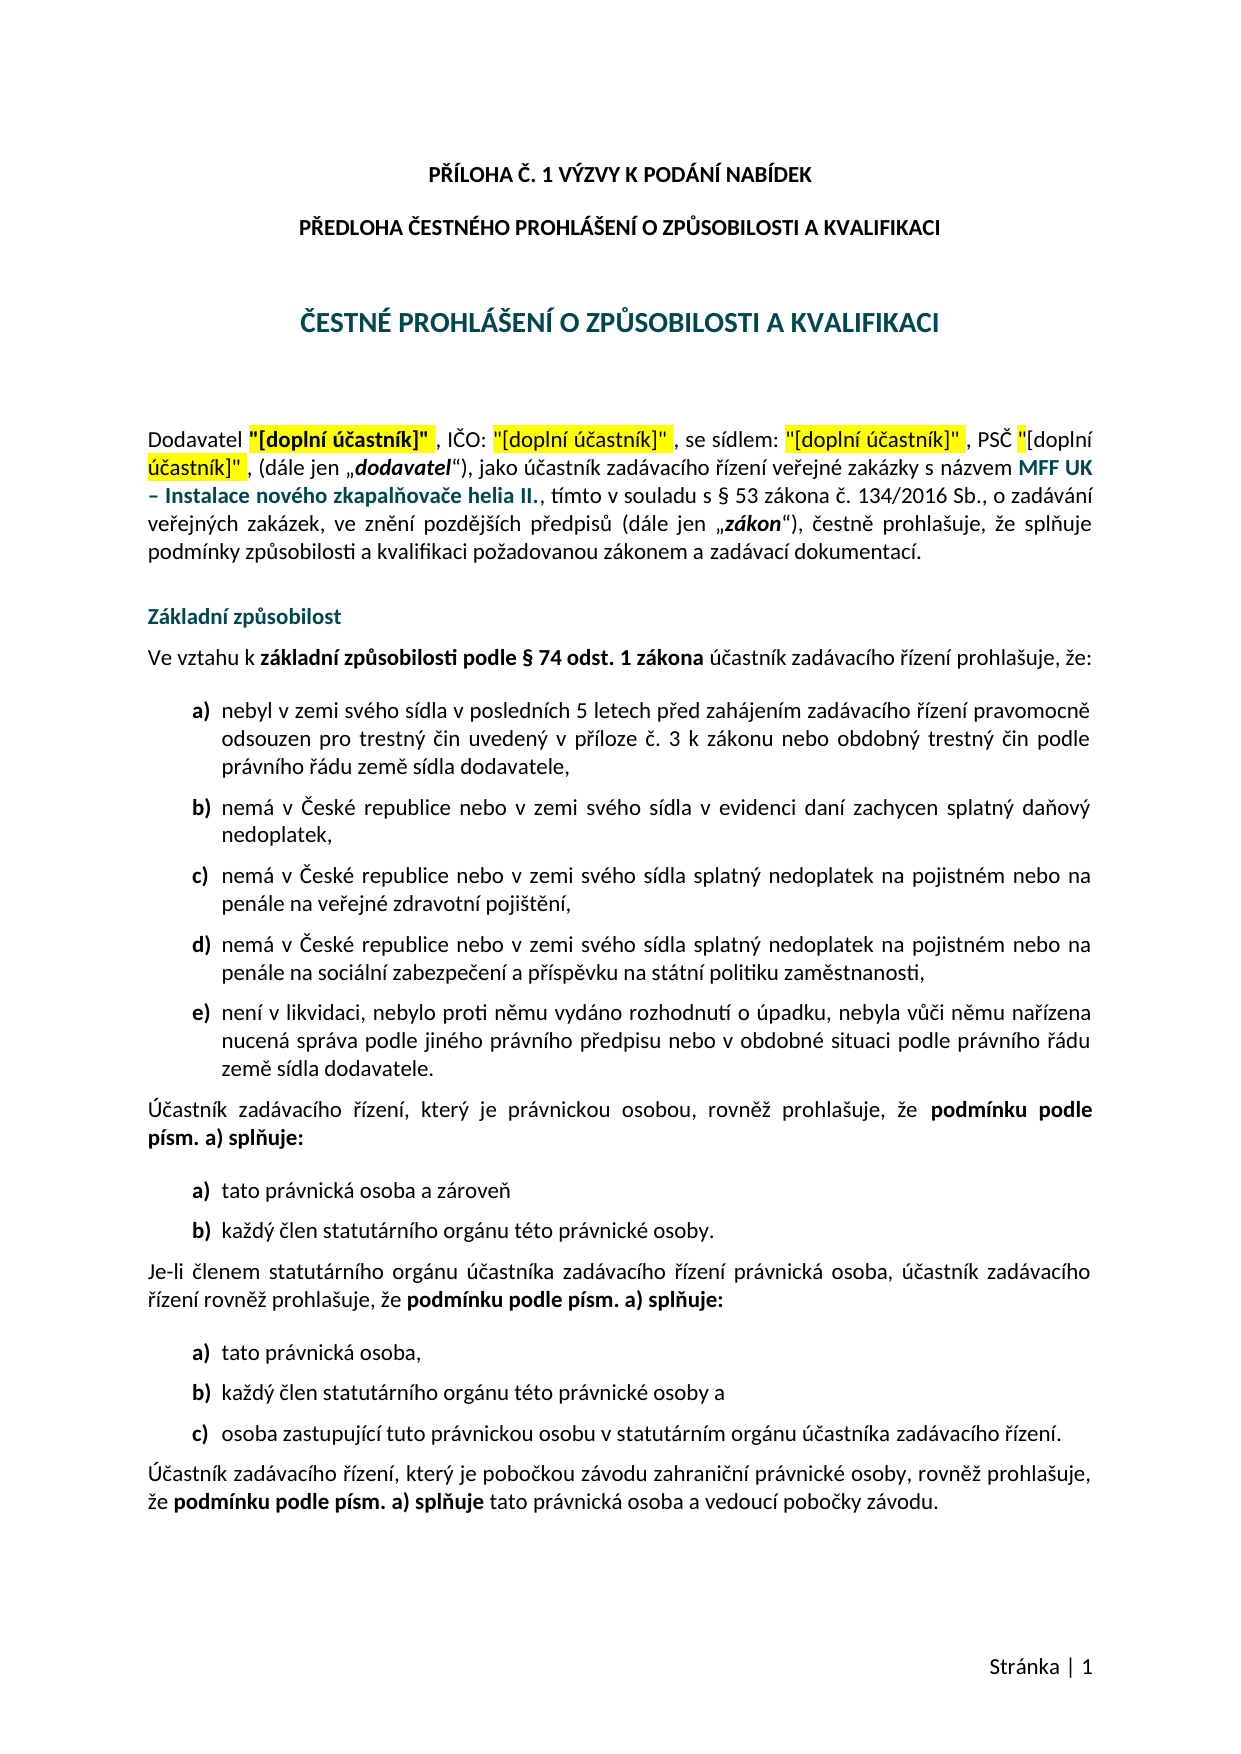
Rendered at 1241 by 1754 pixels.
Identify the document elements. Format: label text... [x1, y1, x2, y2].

list tato právnická osoba a zároveň [192, 1176, 1093, 1204]
text Ve vztahu k základní způsobilosti podle § 74 odst. 1 zákona účastník zadávacího řízení prohlašuje, že: [148, 643, 1093, 671]
list nemá v České republice nebo v zemi svého sídla splatný nedoplatek na pojistném nebo na penále na veřejné zdravotní pojištění, [192, 861, 1093, 917]
list každý člen statutárního orgánu této právnické osoby a [192, 1378, 1093, 1406]
text PŘEDLOHA ČESTNÉHO PROHLÁŠENÍ O ZPŮSOBILOSTI A KVALIFIKACI [148, 213, 1093, 241]
text Účastník zadávacího řízení, který je pobočkou závodu zahraniční právnické osoby, rovněž prohlašuje, že podmínku podle písm. a) splňuje tato právnická osoba a vedoucí pobočky závodu. [148, 1459, 1093, 1516]
list nemá v České republice nebo v zemi svého sídla splatný nedoplatek na pojistném nebo na penále na sociální zabezpečení a příspěvku na státní politiku zaměstnanosti, [192, 930, 1093, 986]
list nebyl v zemi svého sídla v posledních 5 letech před zahájením zadávacího řízení pravomocně odsouzen pro trestný čin uvedený v příloze č. 3 k zákonu nebo obdobný trestný čin podle právního řádu země sídla dodavatele, [192, 696, 1093, 780]
text Dodavatel , IČO: , se sídlem: , PSČ , (dále jen „dodavatel“), jako účastník zadávacího řízení veřejné zakázky s názvem MFF UK – Instalace nového zkapalňovače helia II., tímto v souladu s § 53 zákona č. 134/2016 Sb., o zadávání veřejných zakázek, ve znění pozdějších předpisů (dále jen „zákon“), čestně prohlašuje, že splňuje podmínky způsobilosti a kvalifikaci požadovanou zákonem a zadávací dokumentací. [148, 425, 1093, 565]
text Základní způsobilost [148, 602, 1093, 631]
list nemá v České republice nebo v zemi svého sídla v evidenci daní zachycen splatný daňový nedoplatek, [192, 793, 1093, 849]
list tato právnická osoba, [192, 1338, 1093, 1366]
text PŘÍLOHA Č. 1 VÝZVY K PODÁNÍ NABÍDEK [148, 160, 1093, 188]
text Účastník zadávacího řízení, který je právnickou osobou, rovněž prohlašuje, že podmínku podle písm. a) splňuje: [148, 1095, 1093, 1151]
list každý člen statutárního orgánu této právnické osoby. [192, 1216, 1093, 1244]
text ČESTNÉ PROHLÁŠENÍ O ZPŮSOBILOSTI A KVALIFIKACI [148, 304, 1093, 339]
text Je-li členem statutárního orgánu účastníka zadávacího řízení právnická osoba, účastník zadávacího řízení rovněž prohlašuje, že podmínku podle písm. a) splňuje: [148, 1257, 1093, 1313]
list není v likvidaci, nebylo proti němu vydáno rozhodnutí o úpadku, nebyla vůči němu nařízena nucená správa podle jiného právního předpisu nebo v obdobné situaci podle právního řádu země sídla dodavatele. [192, 998, 1093, 1082]
list osoba zastupující tuto právnickou osobu v statutárním orgánu účastníka zadávacího řízení. [192, 1419, 1093, 1447]
